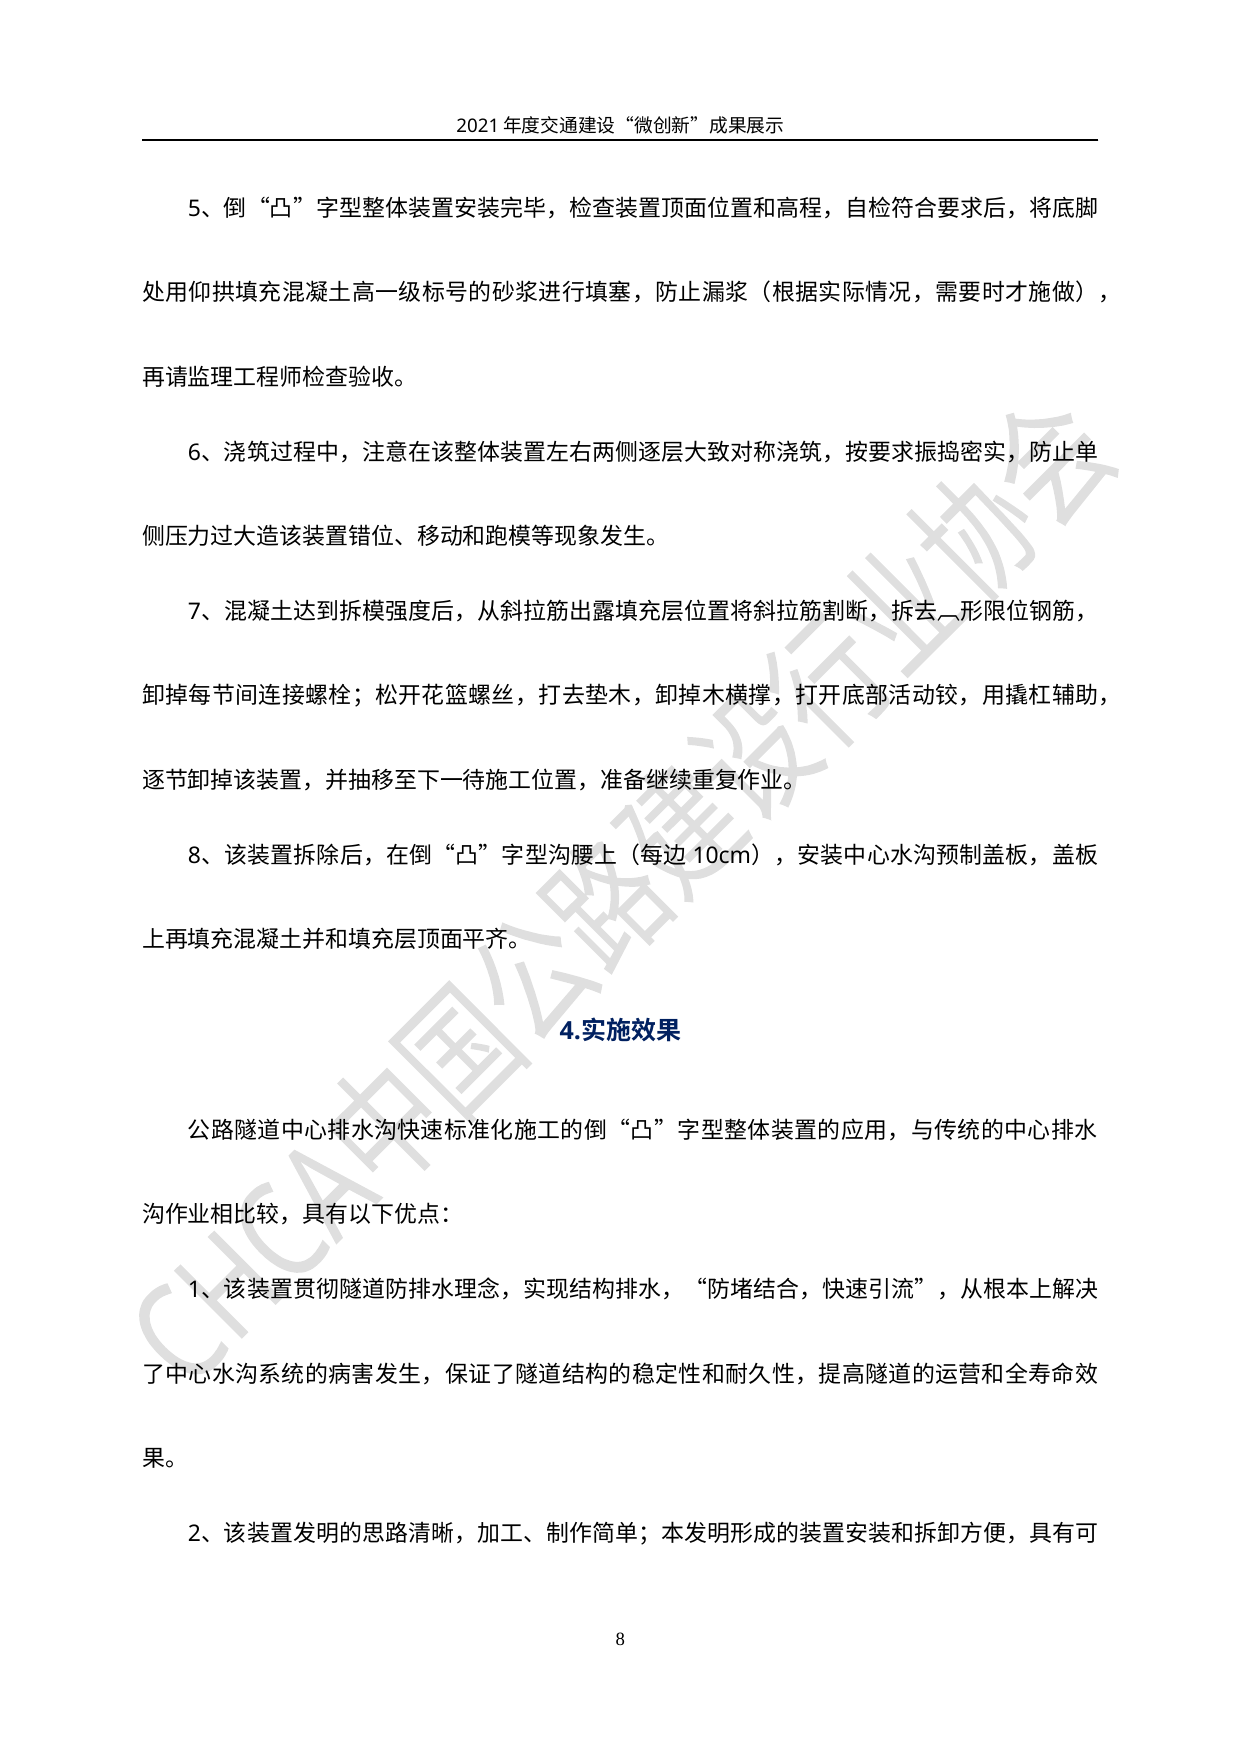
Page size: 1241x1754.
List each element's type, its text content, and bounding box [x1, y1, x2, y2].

text 7、混凝土达到拆模强度后，从斜拉筋出露填充层位置将斜拉筋割断，拆去︹形限位钢筋，卸掉每节间连接螺栓；松开花篮螺丝，打去垫木，卸掉木横撑，打开底部活动铰，用撬杠辅助，逐节卸掉该装置，并抽移至下一待施工位置，准备继续重复作业。 [142, 577, 1098, 811]
text 1、该装置贯彻隧道防排水理念，实现结构排水，“防堵结合，快速引流”，从根本上解决了中心水沟系统的病害发生，保证了隧道结构的稳定性和耐久性，提高隧道的运营和全寿命效果。 [142, 1255, 1098, 1489]
text 8、该装置拆除后，在倒“凸”字型沟腰上（每边10cm），安装中心水沟预制盖板，盖板上再填充混凝土并和填充层顶面平齐。 [142, 821, 1098, 970]
text 6、浇筑过程中，注意在该整体装置左右两侧逐层大致对称浇筑，按要求振捣密实，防止单侧压力过大造该装置错位、移动和跑模等现象发生。 [142, 418, 1098, 567]
text 4.实施效果 [142, 996, 1098, 1061]
text 公路隧道中心排水沟快速标准化施工的倒“凸”字型整体装置的应用，与传统的中心排水沟作业相比较，具有以下优点： [142, 1096, 1098, 1245]
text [142, 1499, 1098, 1564]
text 5、倒“凸”字型整体装置安装完毕，检查装置顶面位置和高程，自检符合要求后，将底脚处用仰拱填充混凝土高一级标号的砂浆进行填塞，防止漏浆（根据实际情况，需要时才施做），再请监理工程师检查验收。 [142, 174, 1098, 408]
